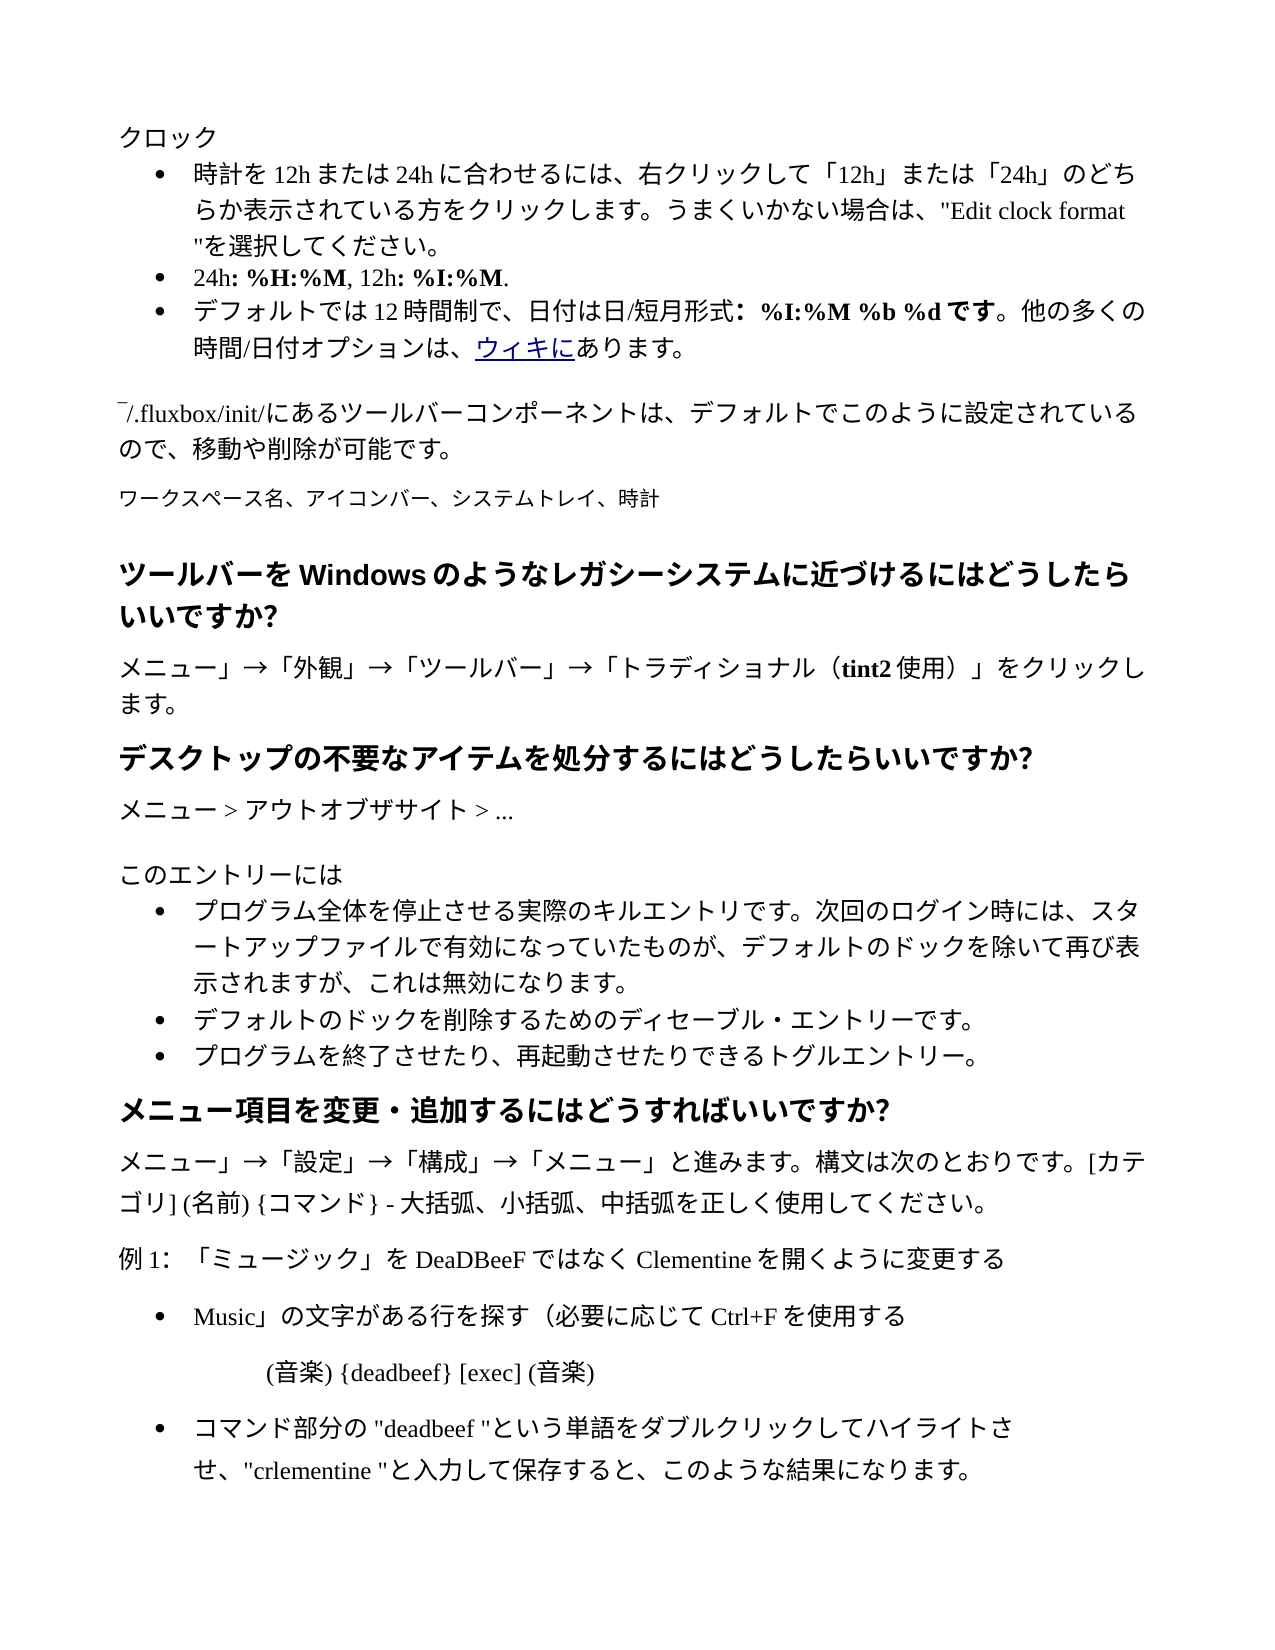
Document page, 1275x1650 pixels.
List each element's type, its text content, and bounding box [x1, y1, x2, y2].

text 例1：「ミュージック」をDeaDBeeFではなくClementineを開くように変更する [118, 1240, 1157, 1276]
subtitle ツールバーをWindowsのようなレガシーシステムに近づけるにはどうしたらいいですか？ [118, 551, 1157, 636]
list Music」の文字がある行を探す（必要に応じてCtrl+Fを使用する [156, 1296, 1157, 1332]
text クロック [118, 118, 1157, 154]
list 時計を12hまたは24hに合わせるには、右クリックして「12h」または「24h」のどちらか表示されている方をクリックします。うまくいかない場合は、"Edit clock format "を選択してください。 [156, 154, 1157, 263]
text このエントリーには [118, 855, 1157, 891]
list デフォルトのドックを削除するためのディセーブル・エントリーです。 [156, 1000, 1157, 1036]
list プログラム全体を停止させる実際のキルエントリです。次回のログイン時には、スタートアップファイルで有効になっていたものが、デフォルトのドックを除いて再び表示されますが、これは無効になります。 [156, 891, 1157, 1000]
subtitle デスクトップの不要なアイテムを処分するにはどうしたらいいですか？ [118, 735, 1157, 778]
list 24h: %H:%M, 12h: %I:%M. [156, 263, 1157, 292]
list プログラムを終了させたり、再起動させたりできるトグルエントリー。 [156, 1036, 1157, 1073]
text メニュー」→「設定」→「構成」→「メニュー」と進みます。構文は次のとおりです。[カテゴリ] (名前) {コマンド} - 大括弧、小括弧、中括弧を正しく使用してください。 [118, 1142, 1157, 1220]
list デフォルトでは12時間制で、日付は日/短月形式：%I:%M %b %dです。他の多くの時間/日付オプションは、 [156, 292, 1157, 364]
text メニュー > アウトオブザサイト > ... [118, 790, 1157, 826]
text ‾/.fluxbox/init/にあるツールバーコンポーネントは、デフォルトでこのように設定されているので、移動や削除が可能です。 [118, 393, 1157, 466]
text メニュー」→「外観」→「ツールバー」→「トラディショナル（tint2使用）」をクリックします。 [118, 648, 1157, 721]
text ワークスペース名、アイコンバー、システムトレイ、時計 [118, 489, 1157, 513]
subtitle メニュー項目を変更・追加するにはどうすればいいですか？ [118, 1087, 1157, 1129]
text (音楽) {deadbeef} [exec] (音楽) [118, 1352, 1157, 1389]
list コマンド部分の "deadbeef "という単語をダブルクリックしてハイライトさせ、"crlementine "と入力して保存すると、このような結果になります。 [156, 1409, 1157, 1487]
